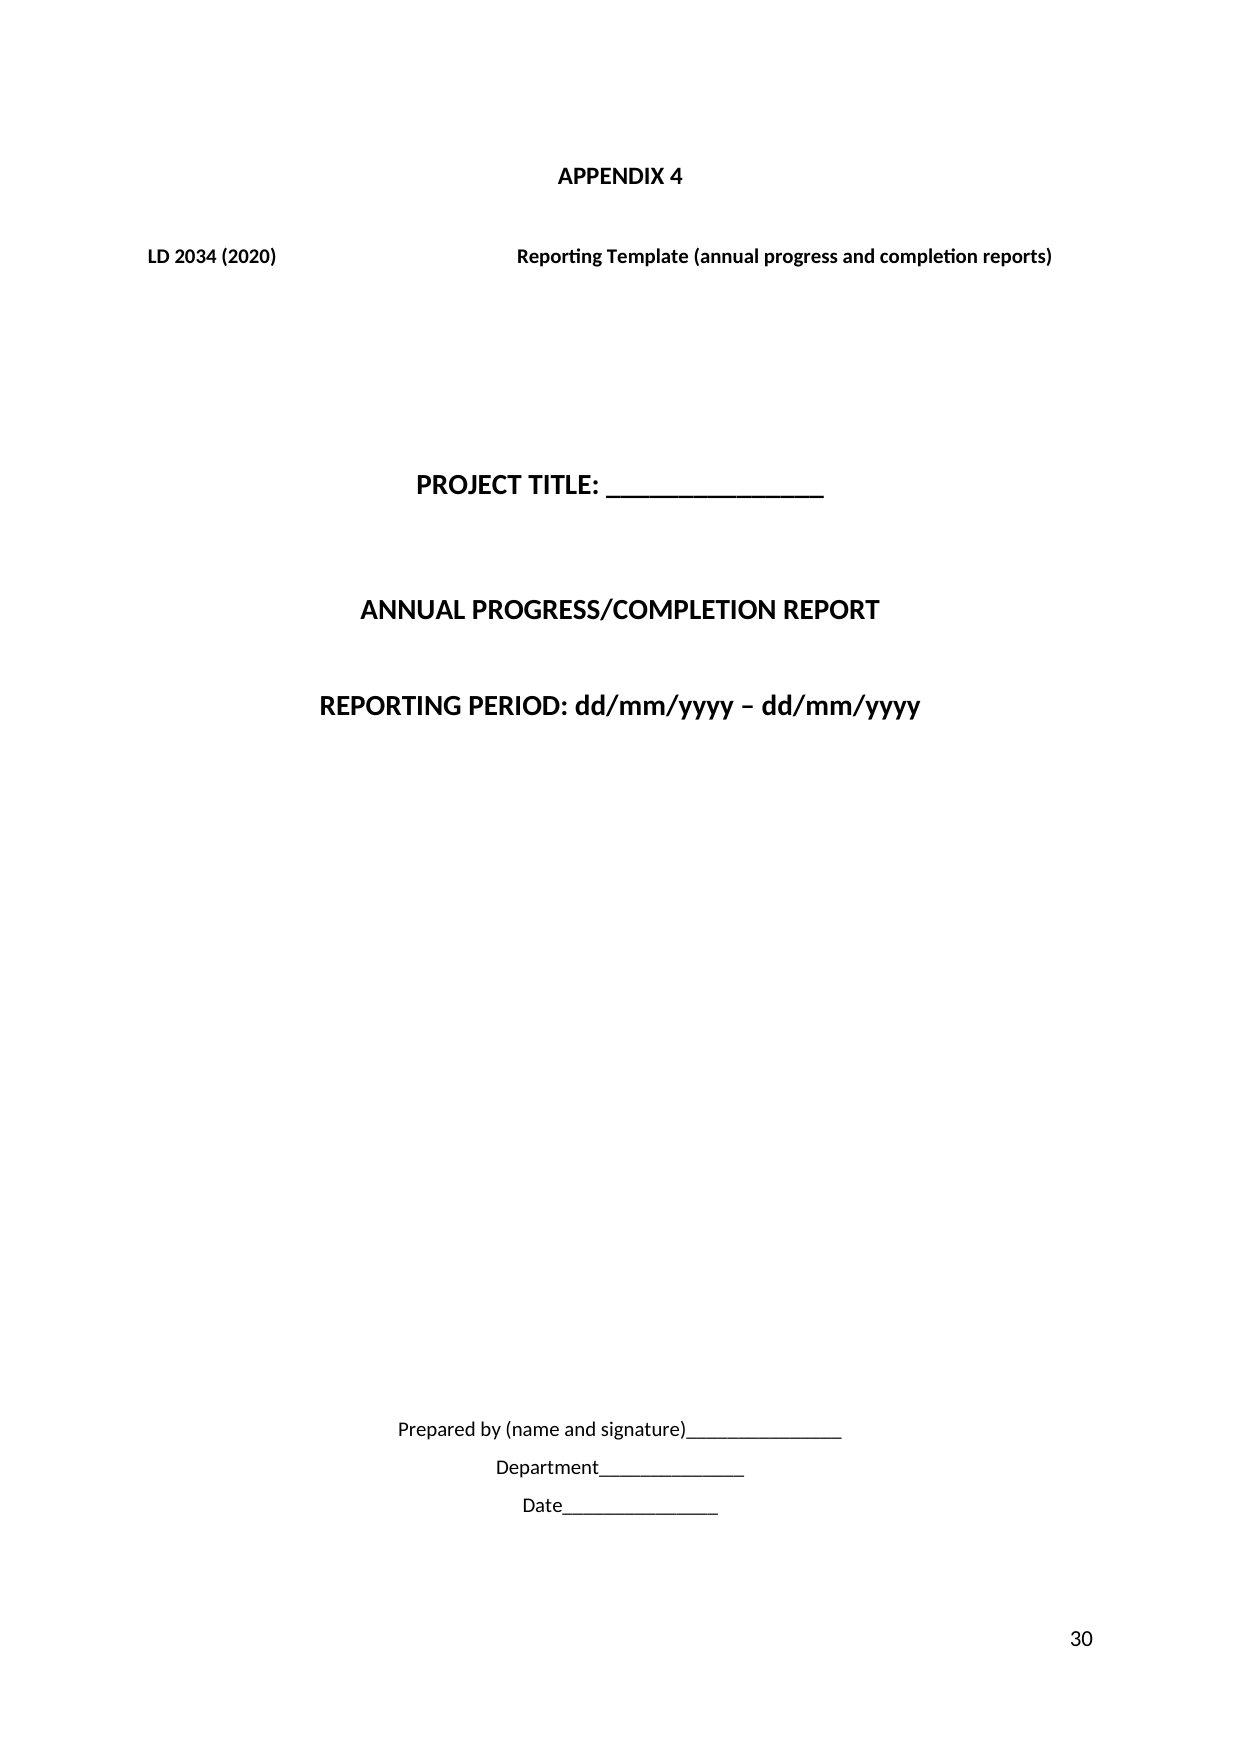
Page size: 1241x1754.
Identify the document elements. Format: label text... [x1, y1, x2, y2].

text Department______________ [148, 1454, 1093, 1479]
text REPORTING PERIOD: dd/mm/yyyy – dd/mm/yyyy [148, 687, 1093, 723]
text APPENDIX 4 [148, 160, 1093, 191]
text ANNUAL PROGRESS/COMPLETION REPORT [148, 591, 1093, 626]
text PROJECT TITLE: _______________ [148, 466, 1093, 530]
text Date_______________ [148, 1492, 1093, 1517]
text Prepared by (name and signature)_______________ [148, 1416, 1093, 1442]
text LD 2034 (2020) Reporting Template (annual progress and completion reports) [148, 244, 1093, 269]
